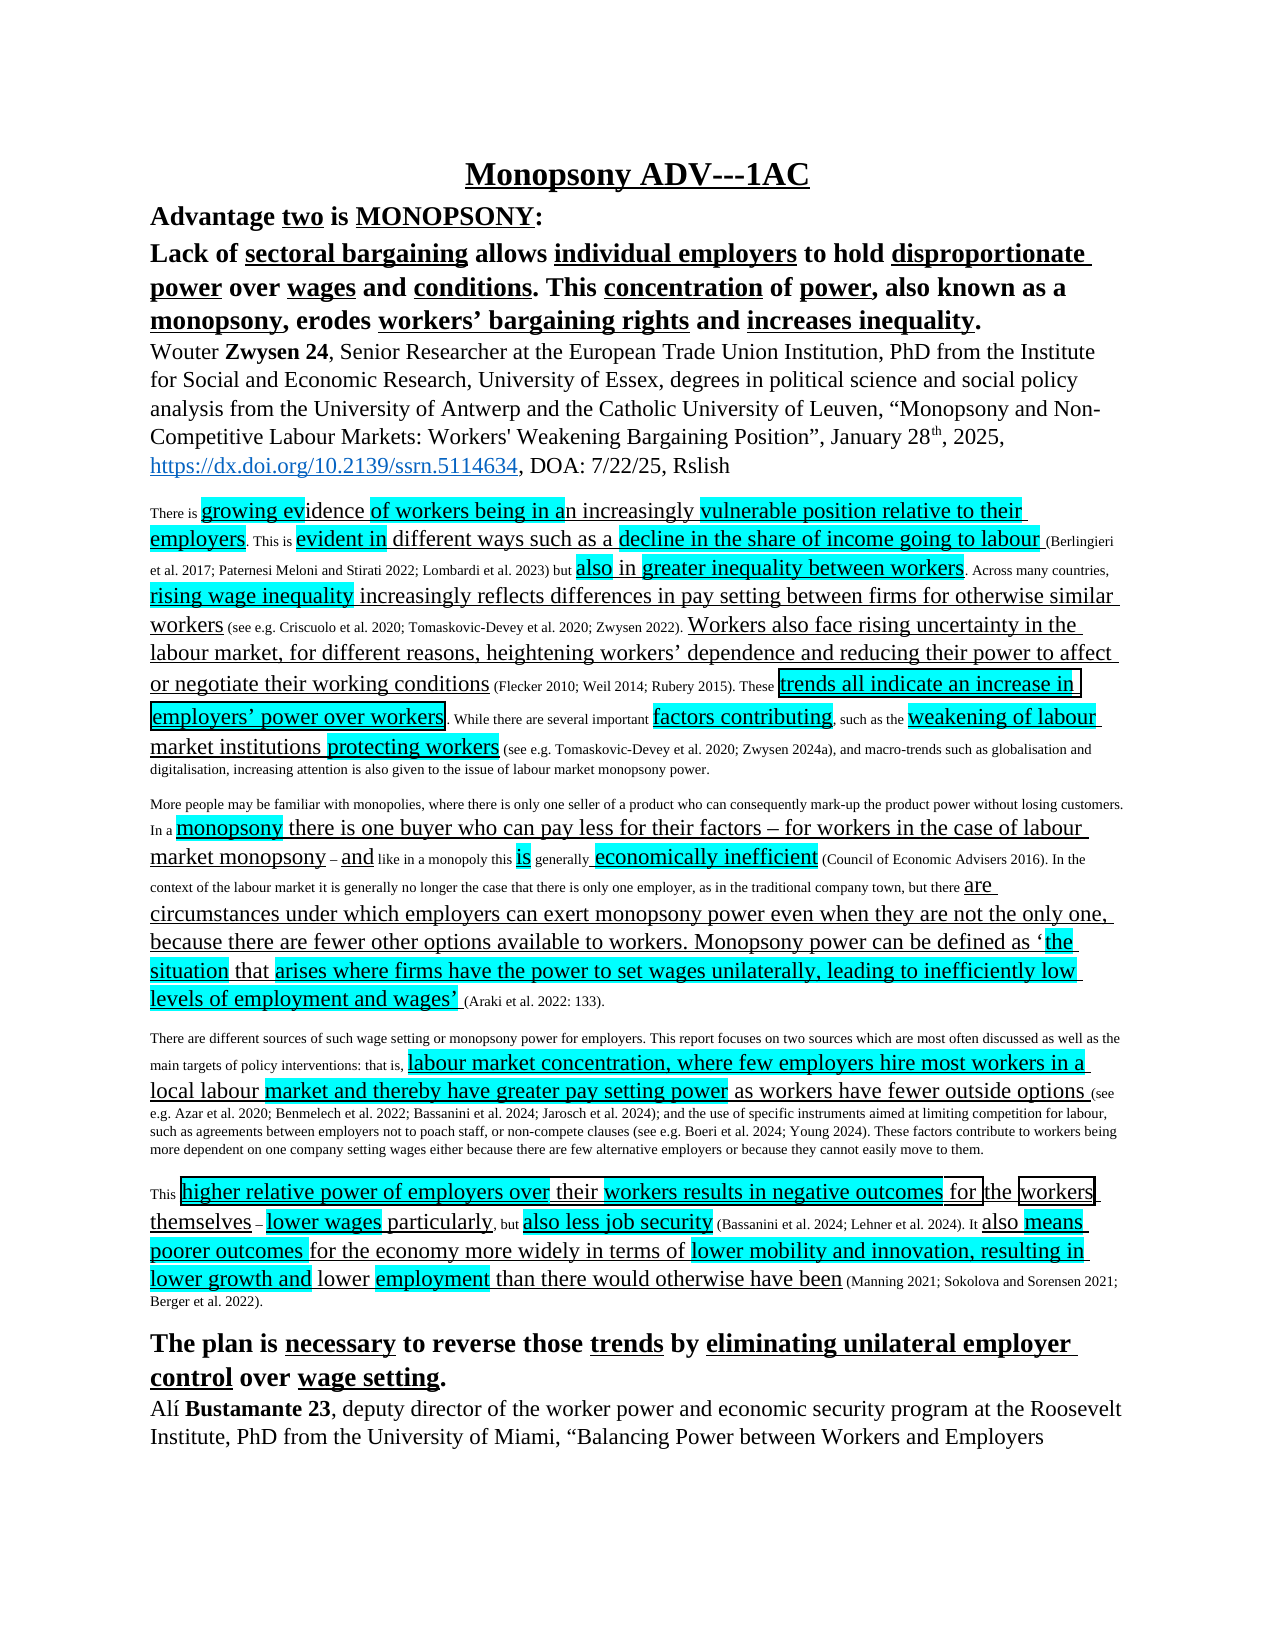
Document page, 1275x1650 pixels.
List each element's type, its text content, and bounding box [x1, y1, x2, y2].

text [150, 1395, 1125, 1449]
subtitle Lack of sectoral bargaining allows individual employers to hold disproportionate power over wages and conditions. This concentration of power, also known as a monopsony, erodes workers’ bargaining rights and increases inequality. [150, 237, 1125, 336]
text There are different sources of such wage setting or monopsony power for employers. This report focuses on two sources which are most often discussed as well as the main targets of policy interventions: that is, labour market concentration, where few employers hire most workers in a local labour market and thereby have greater pay setting power as workers have fewer outside options (see e.g. Azar et al. 2020; Benmelech et al. 2022; Bassanini et al. 2024; Jarosch et al. 2024); and the use of specific instruments aimed at limiting competition for labour, such as agreements between employers not to poach staff, or non-compete clauses (see e.g. Boeri et al. 2024; Young 2024). These factors contribute to workers being more dependent on one company setting wages either because there are few alternative employers or because they cannot easily move to them. [150, 1030, 1125, 1158]
text This higher relative power of employers over their workers results in negative outcomes for the workers themselves – lower wages particularly, but also less job security (Bassanini et al. 2024; Lehner et al. 2024). It also means poorer outcomes for the economy more widely in terms of lower mobility and innovation, resulting in lower growth and lower employment than there would otherwise have been (Manning 2021; Sokolova and Sorensen 2021; Berger et al. 2022). [150, 1176, 1125, 1310]
subtitle The plan is necessary to reverse those trends by eliminating unilateral employer control over wage setting. [150, 1328, 1125, 1392]
text There is growing evidence of workers being in an increasingly vulnerable position relative to their employers. This is evident in different ways such as a decline in the share of income going to labour (Berlingieri et al. 2017; Paternesi Meloni and Stirati 2022; Lombardi et al. 2023) but also in greater inequality between workers. Across many countries, rising wage inequality increasingly reflects differences in pay setting between firms for otherwise similar workers (see e.g. Criscuolo et al. 2020; Tomaskovic-Devey et al. 2020; Zwysen 2022). Workers also face rising uncertainty in the labour market, for different reasons, heightening workers’ dependence and reducing their power to affect or negotiate their working conditions (Flecker 2010; Weil 2014; Rubery 2015). These trends all indicate an increase in employers’ power over workers. While there are several important factors contributing, such as the weakening of labour market institutions protecting workers (see e.g. Tomaskovic-Devey et al. 2020; Zwysen 2024a), and macro-trends such as globalisation and digitalisation, increasing attention is also given to the issue of labour market monopsony power. [150, 497, 1125, 778]
subtitle Monopsony ADV---1AC [150, 154, 1125, 192]
text Wouter Zwysen 24, Senior Researcher at the European Trade Union Institution, PhD from the Institute for Social and Economic Research, University of Essex, degrees in political science and social policy analysis from the University of Antwerp and the Catholic University of Leuven, “Monopsony and Non-Competitive Labour Markets: Workers' Weakening Bargaining Position”, January 28th, 2025, https://dx.doi.org/10.2139/ssrn.5114634, DOA: 7/22/25, Rslish [150, 338, 1125, 478]
text More people may be familiar with monopolies, where there is only one seller of a product who can consequently mark-up the product power without losing customers. In a monopsony there is one buyer who can pay less for their factors – for workers in the case of labour market monopsony – and like in a monopoly this is generally economically inefficient (Council of Economic Advisers 2016). In the context of the labour market it is generally no longer the case that there is only one employer, as in the traditional company town, but there are circumstances under which employers can exert monopsony power even when they are not the only one, because there are fewer other options available to workers. Monopsony power can be defined as ‘the situation that arises where firms have the power to set wages unilaterally, leading to inefficiently low levels of employment and wages’ (Araki et al. 2022: 133). [150, 796, 1125, 1011]
subtitle Advantage two is MONOPSONY: [150, 200, 1125, 231]
